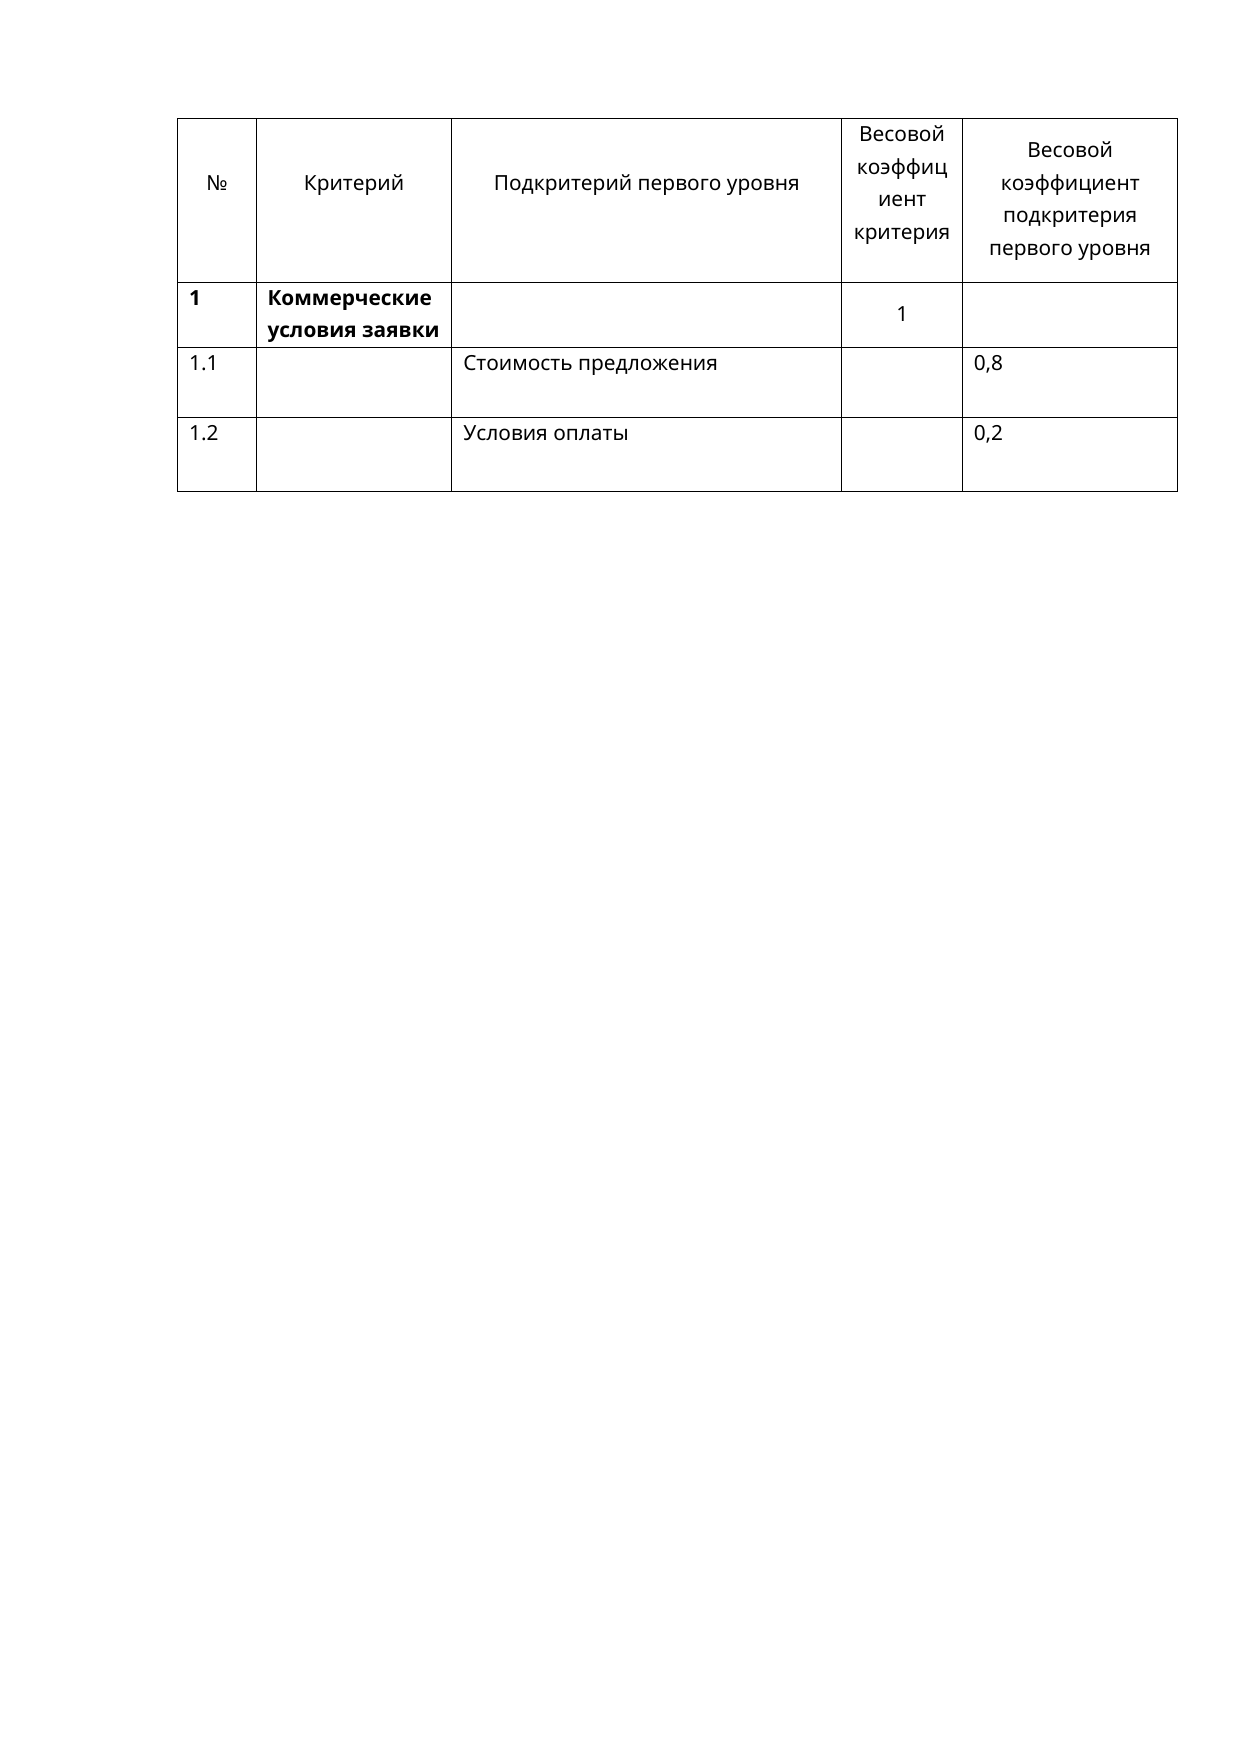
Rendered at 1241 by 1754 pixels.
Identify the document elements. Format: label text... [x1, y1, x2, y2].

table_cell 0,8 [963, 348, 1177, 417]
table_header № [178, 119, 256, 282]
table_cell [963, 283, 1177, 347]
table_cell 1.2 [178, 418, 256, 491]
table_header Весовой коэффициент подкритерия первого уровня [963, 119, 1177, 282]
table_cell [257, 348, 451, 417]
table_header Подкритерий первого уровня [452, 119, 841, 282]
table_header Весовой коэффициент критерия [842, 119, 962, 282]
table_cell 1 [178, 283, 256, 347]
table_cell 1 [842, 283, 962, 347]
table_cell [842, 348, 962, 417]
table_cell 1.1 [178, 348, 256, 417]
table_cell Коммерческие условия заявки [257, 283, 451, 347]
table_cell [257, 418, 451, 491]
table_cell [452, 283, 841, 347]
table_cell 0,2 [963, 418, 1177, 491]
table_cell Стоимость предложения [452, 348, 841, 417]
table_header Критерий [257, 119, 451, 282]
table_cell [842, 418, 962, 491]
table_cell Условия оплаты [452, 418, 841, 491]
